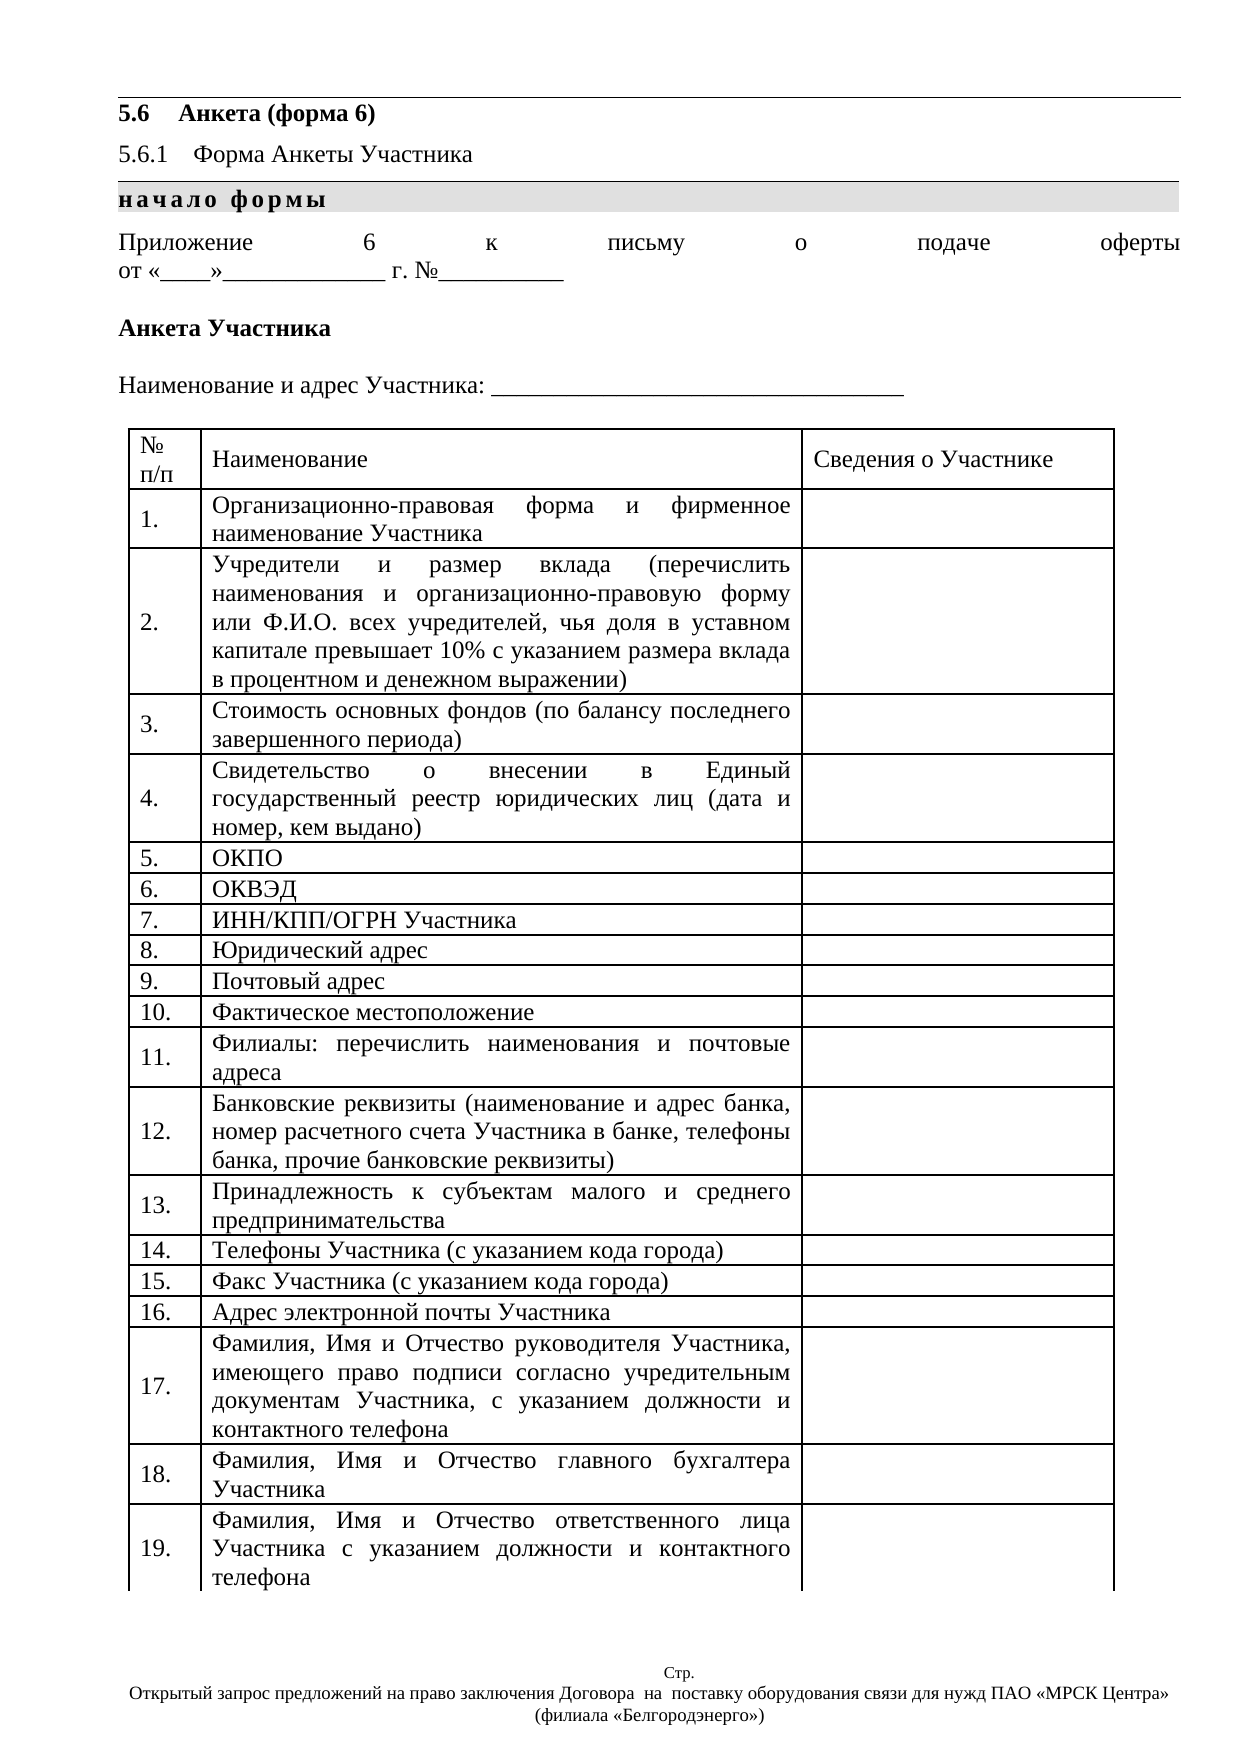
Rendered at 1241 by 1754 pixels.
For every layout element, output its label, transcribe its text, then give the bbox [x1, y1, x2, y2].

table_cell [130, 1236, 200, 1264]
table_cell [130, 843, 200, 872]
table_cell ОКПО [202, 843, 801, 872]
table_cell [803, 1328, 1113, 1443]
table_cell Филиалы: перечислить наименования и почтовые адреса [202, 1028, 801, 1086]
table_cell [130, 936, 200, 964]
table_cell [130, 755, 200, 841]
table_cell [803, 1266, 1113, 1295]
table_cell [803, 1297, 1113, 1326]
table_cell [803, 843, 1113, 872]
text Приложение 6 к письму о подаче оферты от «____»_____________ г. №__________ [118, 227, 1181, 284]
table_cell [130, 997, 200, 1026]
table_cell [130, 549, 200, 693]
table_cell Учредители и размер вклада (перечислить наименования и организационно-правовую форму или Ф.И.О. всех учредителей, чья доля в уставном капитале превышает 10% с указанием размера вклада в процентном и денежном выражении) [202, 549, 801, 693]
text Анкета Участника [118, 313, 1181, 342]
table_header № п/п [130, 430, 200, 488]
table_cell [803, 549, 1113, 693]
table_cell Юридический адрес [202, 936, 801, 964]
table_cell Фамилия, Имя и Отчество руководителя Участника, имеющего право подписи согласно учредительным документам Участника, с указанием должности и контактного телефона [202, 1328, 801, 1443]
table_cell [803, 755, 1113, 841]
table_cell [803, 936, 1113, 964]
table_cell Почтовый адрес [202, 966, 801, 995]
table_cell Принадлежность к субъектам малого и среднего предпринимательства [202, 1176, 801, 1233]
table_cell Фактическое местоположение [202, 997, 801, 1026]
table_cell [130, 1028, 200, 1086]
table_cell [130, 966, 200, 995]
table_cell [803, 490, 1113, 547]
table_cell Адрес электронной почты Участника [202, 1297, 801, 1326]
table_cell [130, 905, 200, 933]
table_cell [130, 1266, 200, 1295]
table_cell [803, 1236, 1113, 1264]
table_cell [803, 1028, 1113, 1086]
table_cell [803, 966, 1113, 995]
table_cell [130, 1505, 200, 1591]
table_cell [803, 997, 1113, 1026]
table_cell Фамилия, Имя и Отчество главного бухгалтера Участника [202, 1445, 801, 1503]
table_header Наименование [202, 430, 801, 488]
table_cell [803, 1088, 1113, 1174]
table_cell Фамилия, Имя и Отчество ответственного лица Участника с указанием должности и контактного телефона [202, 1505, 801, 1591]
table_cell ИНН/КПП/ОГРН Участника [202, 905, 801, 933]
table_cell [130, 1297, 200, 1326]
table_cell [130, 1328, 200, 1443]
table_cell Свидетельство о внесении в Единый государственный реестр юридических лиц (дата и номер, кем выдано) [202, 755, 801, 841]
text Наименование и адрес Участника: _________________________________ [118, 371, 1181, 399]
table_cell Банковские реквизиты (наименование и адрес банка, номер расчетного счета Участника в банке, телефоны банка, прочие банковские реквизиты) [202, 1088, 801, 1174]
table_cell Стоимость основных фондов (по балансу последнего завершенного периода) [202, 695, 801, 753]
table_cell [803, 874, 1113, 903]
table_header Сведения о Участнике [803, 430, 1113, 488]
table_cell [130, 1088, 200, 1174]
table_cell Факс Участника (с указанием кода города) [202, 1266, 801, 1295]
subtitle Анкета (форма 6) [118, 98, 1181, 127]
table_cell [803, 1445, 1113, 1503]
text начало формы [118, 182, 1179, 212]
table_cell [803, 905, 1113, 933]
subtitle Форма Анкеты Участника [118, 139, 1181, 168]
table_cell [130, 490, 200, 547]
table_cell [130, 874, 200, 903]
table_cell [803, 1176, 1113, 1233]
table_cell [130, 695, 200, 753]
table_cell Телефоны Участника (с указанием кода города) [202, 1236, 801, 1264]
table_cell [803, 1505, 1113, 1591]
table_cell [130, 1176, 200, 1233]
table_cell ОКВЭД [202, 874, 801, 903]
table_cell [130, 1445, 200, 1503]
table_cell Организационно-правовая форма и фирменное наименование Участника [202, 490, 801, 547]
table_cell [803, 695, 1113, 753]
